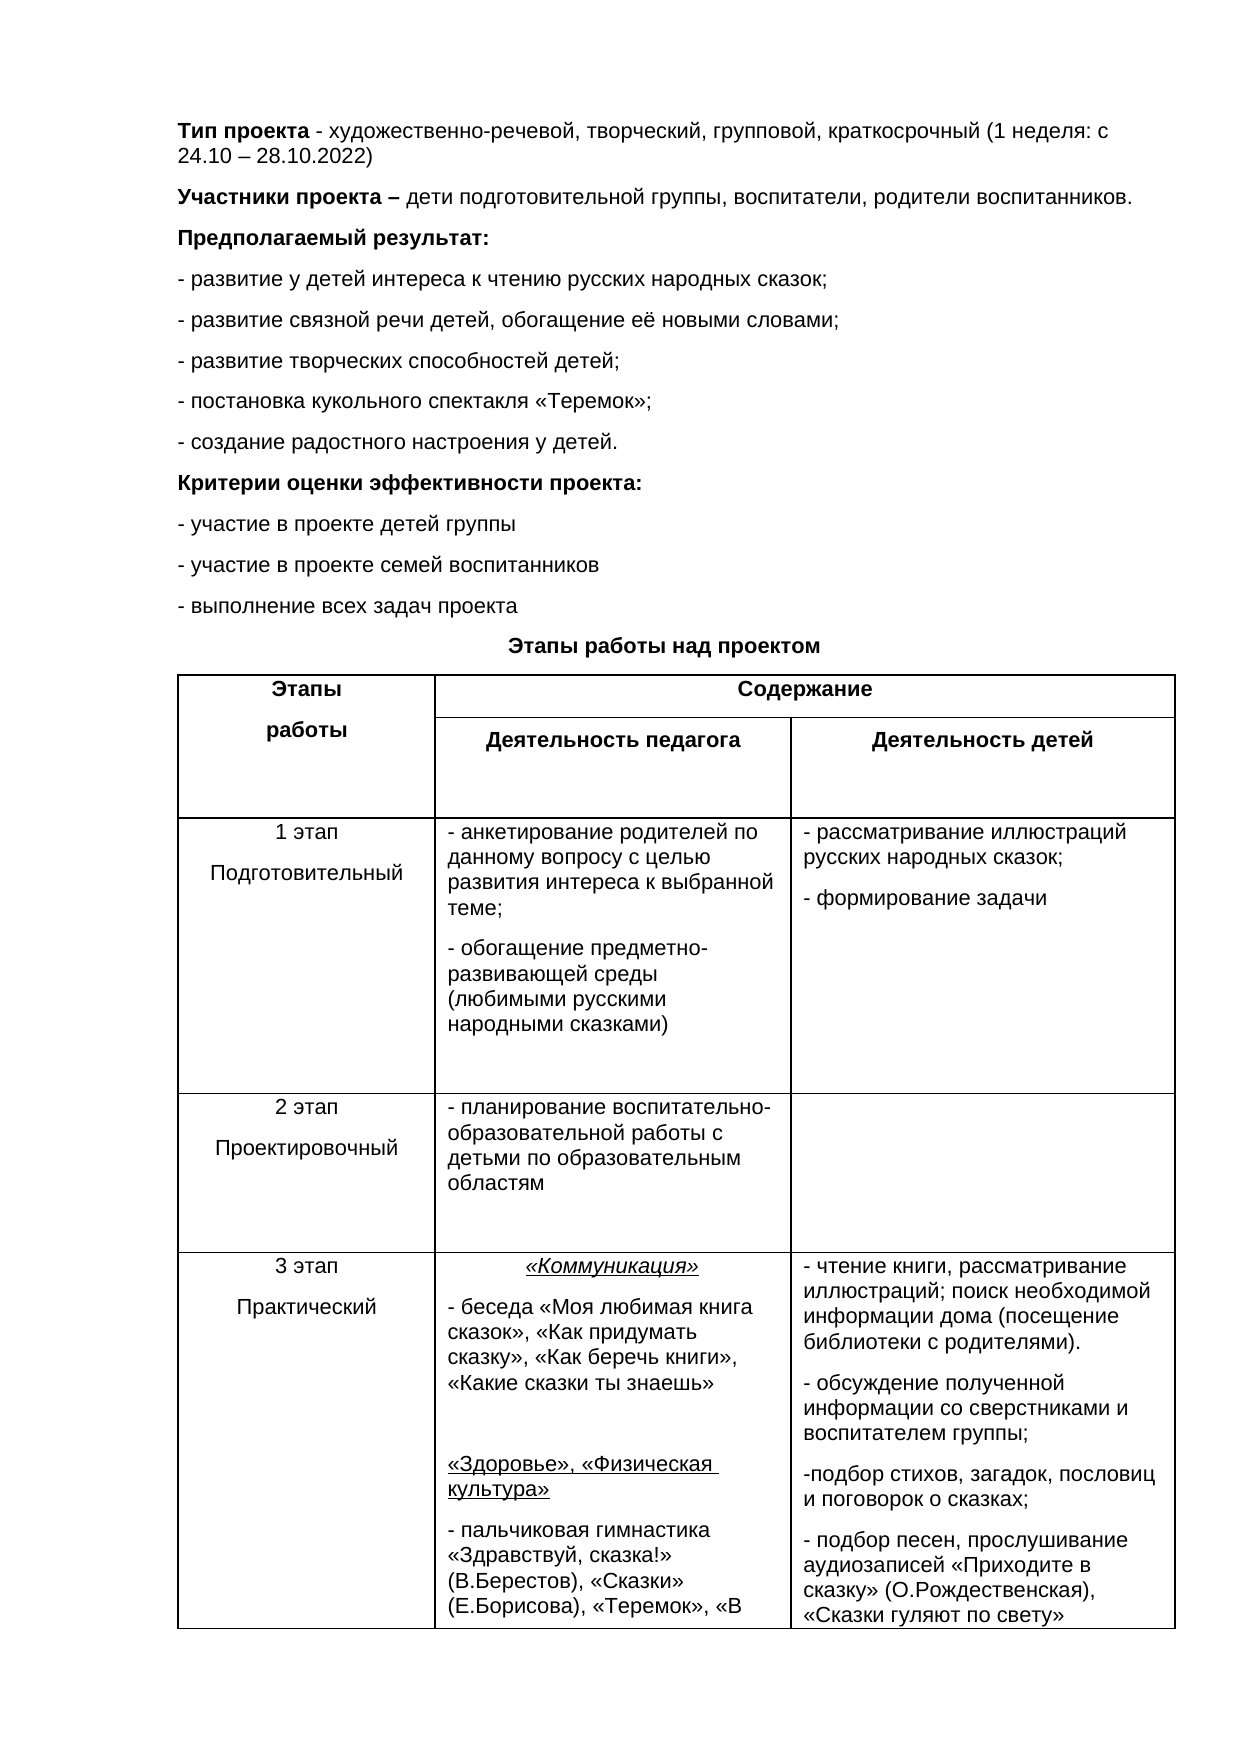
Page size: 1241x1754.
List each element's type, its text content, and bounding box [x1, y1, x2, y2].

text - развитие у детей интереса к чтению русских народных сказок; [177, 266, 1152, 291]
text - участие в проекте семей воспитанников [177, 552, 1152, 577]
text Тип проекта - художественно-речевой, творческий, групповой, краткосрочный (1 неделя: с 24.10 – 28.10.2022) [177, 118, 1152, 168]
table_cell - анкетирование родителей по данному вопросу с целью развития интереса к выбранной теме; - обогащение предметно-развивающей среды (любимыми русскими народными сказками) [436, 819, 790, 1093]
text - создание радостного настроения у детей. [177, 429, 1152, 454]
text - выполнение всех задач проекта [177, 592, 1152, 618]
table_cell Деятельность детей [792, 718, 1174, 817]
table_header Содержание [436, 676, 1174, 717]
text - развитие творческих способностей детей; [177, 347, 1152, 373]
table_cell 2 этап Проектировочный [179, 1094, 434, 1251]
text - развитие связной речи детей, обогащение её новыми словами; [177, 307, 1152, 332]
table_cell 3 этап Практический [179, 1253, 434, 1628]
table_header Этапы работы [179, 676, 434, 817]
text - постановка кукольного спектакля «Теремок»; [177, 388, 1152, 413]
table_cell Деятельность педагога [436, 718, 790, 817]
table_cell [792, 1094, 1174, 1251]
text Предполагаемый результат: [177, 225, 1152, 250]
table_cell 1 этап Подготовительный [179, 819, 434, 1093]
text Этапы работы над проектом [177, 633, 1152, 658]
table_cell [436, 1253, 790, 1628]
table_cell - планирование воспитательно-образовательной работы с детьми по образовательным областям [436, 1094, 790, 1251]
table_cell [792, 1253, 1174, 1628]
text Критерии оценки эффективности проекта: [177, 470, 1152, 495]
text Участники проекта – дети подготовительной группы, воспитатели, родители воспитанников. [177, 184, 1152, 209]
text - участие в проекте детей группы [177, 511, 1152, 536]
table_cell - рассматривание иллюстраций русских народных сказок; - формирование задачи [792, 819, 1174, 1093]
